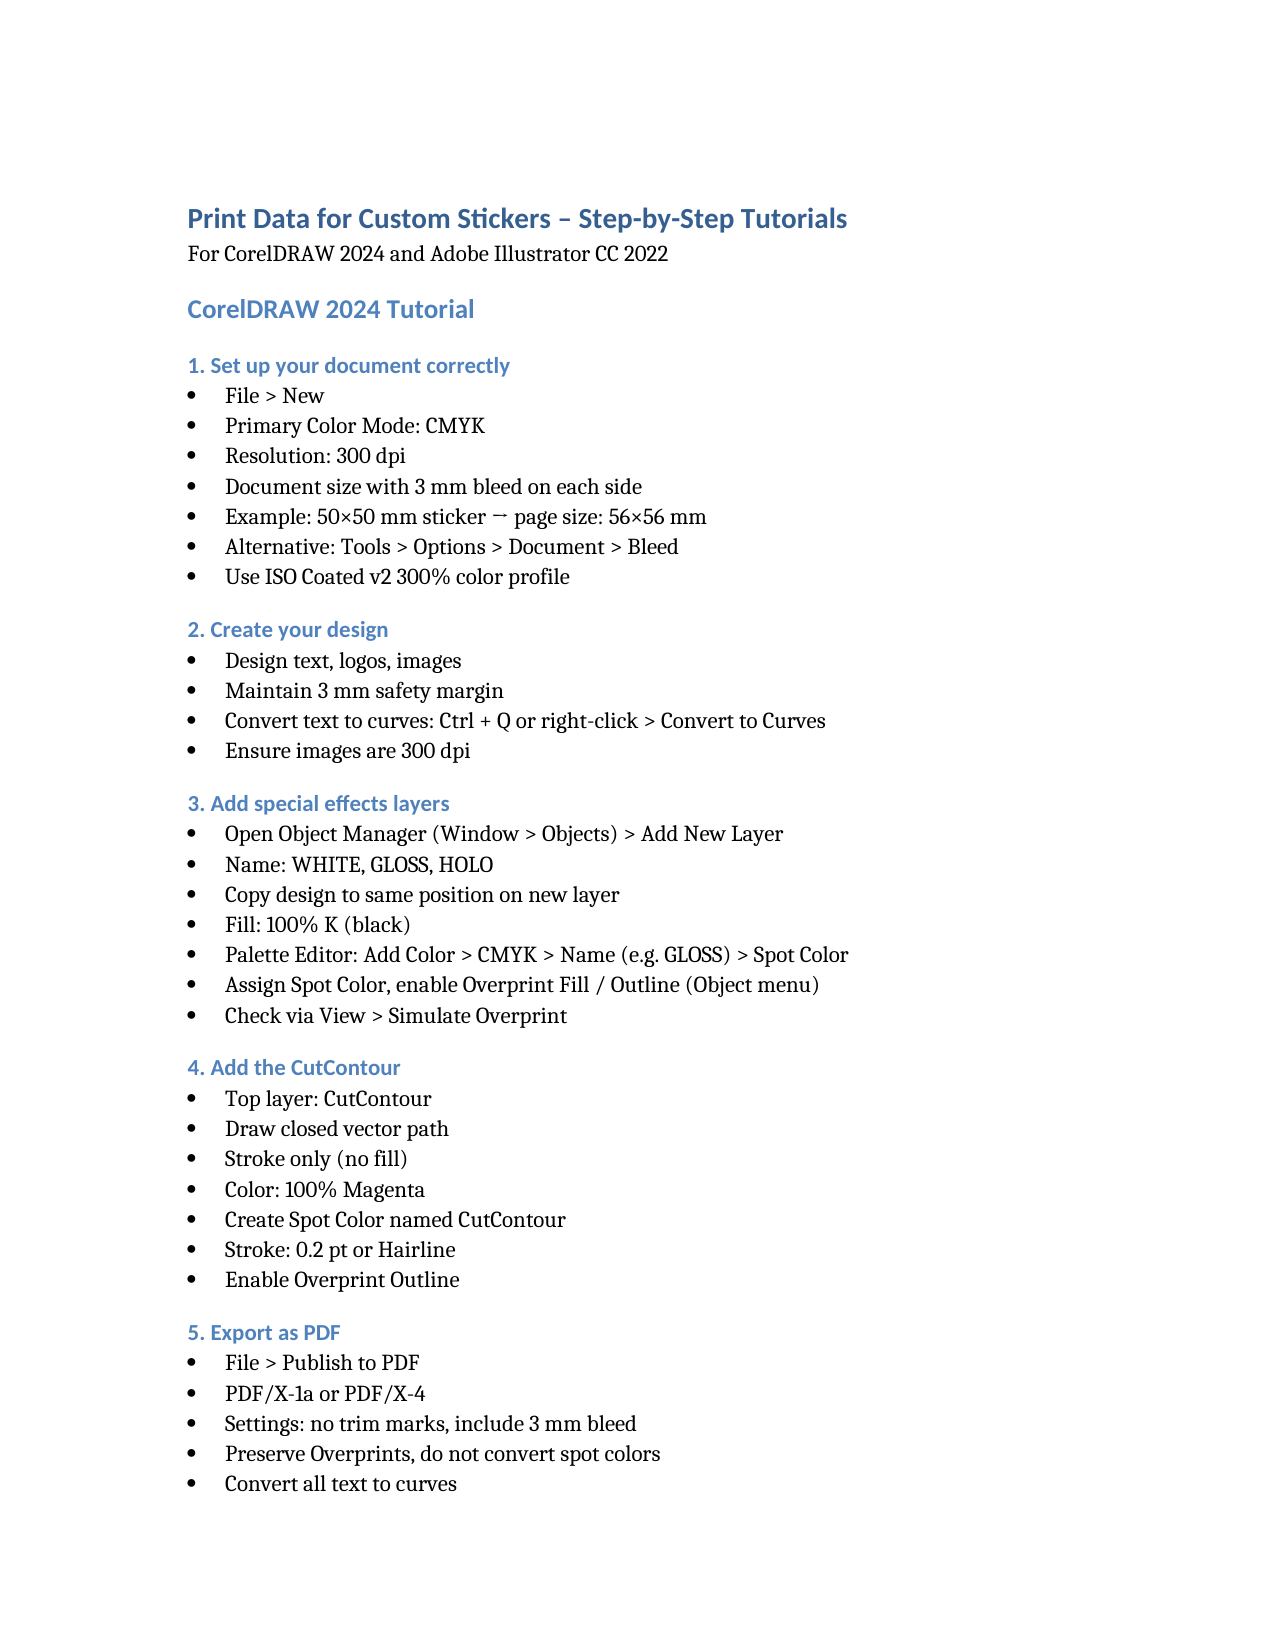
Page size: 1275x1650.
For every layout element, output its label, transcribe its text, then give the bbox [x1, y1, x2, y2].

list Settings: no trim marks, include 3 mm bleed [187, 1411, 1087, 1437]
list Draw closed vector path [187, 1116, 1087, 1142]
list Resolution: 300 dpi [187, 443, 1087, 470]
list Stroke: 0.2 pt or Hairline [187, 1237, 1087, 1263]
subtitle 2. Create your design [187, 615, 1087, 643]
list Convert all text to curves [187, 1471, 1087, 1497]
list Palette Editor: Add Color > CMYK > Name (e.g. GLOSS) > Spot Color [187, 942, 1087, 968]
list Color: 100% Magenta [187, 1176, 1087, 1203]
list Fill: 100% K (black) [187, 912, 1087, 938]
list Stroke only (no fill) [187, 1146, 1087, 1172]
list Top layer: CutContour [187, 1086, 1087, 1112]
list Use ISO Coated v2 300% color profile [187, 564, 1087, 591]
list Copy design to same position on new layer [187, 882, 1087, 908]
subtitle 4. Add the CutContour [187, 1053, 1087, 1082]
list Create Spot Color named CutContour [187, 1207, 1087, 1233]
list Primary Color Mode: CMYK [187, 413, 1087, 439]
list Alternative: Tools > Options > Document > Bleed [187, 534, 1087, 560]
list Preserve Overprints, do not convert spot colors [187, 1441, 1087, 1467]
list Design text, logos, images [187, 647, 1087, 674]
text For CorelDRAW 2024 and Adobe Illustrator CC 2022 [187, 241, 1087, 267]
list Assign Spot Color, enable Overprint Fill / Outline (Object menu) [187, 972, 1087, 999]
list Document size with 3 mm bleed on each side [187, 473, 1087, 500]
list Open Object Manager (Window > Objects) > Add New Layer [187, 821, 1087, 848]
subtitle 3. Add special effects layers [187, 789, 1087, 817]
list File > New [187, 383, 1087, 409]
list PDF/X-1a or PDF/X-4 [187, 1380, 1087, 1407]
list Ensure images are 300 dpi [187, 738, 1087, 764]
subtitle 5. Export as PDF [187, 1318, 1087, 1346]
list Example: 50×50 mm sticker → page size: 56×56 mm [187, 504, 1087, 530]
list Name: WHITE, GLOSS, HOLO [187, 851, 1087, 878]
list File > Publish to PDF [187, 1350, 1087, 1377]
subtitle Print Data for Custom Stickers – Step-by-Step Tutorials [187, 200, 1087, 236]
list Convert text to curves: Ctrl + Q or right-click > Convert to Curves [187, 708, 1087, 734]
subtitle CorelDRAW 2024 Tutorial [187, 292, 1087, 325]
list Maintain 3 mm safety margin [187, 678, 1087, 704]
subtitle 1. Set up your document correctly [187, 351, 1087, 379]
list Enable Overprint Outline [187, 1267, 1087, 1293]
list Check via View > Simulate Overprint [187, 1002, 1087, 1029]
